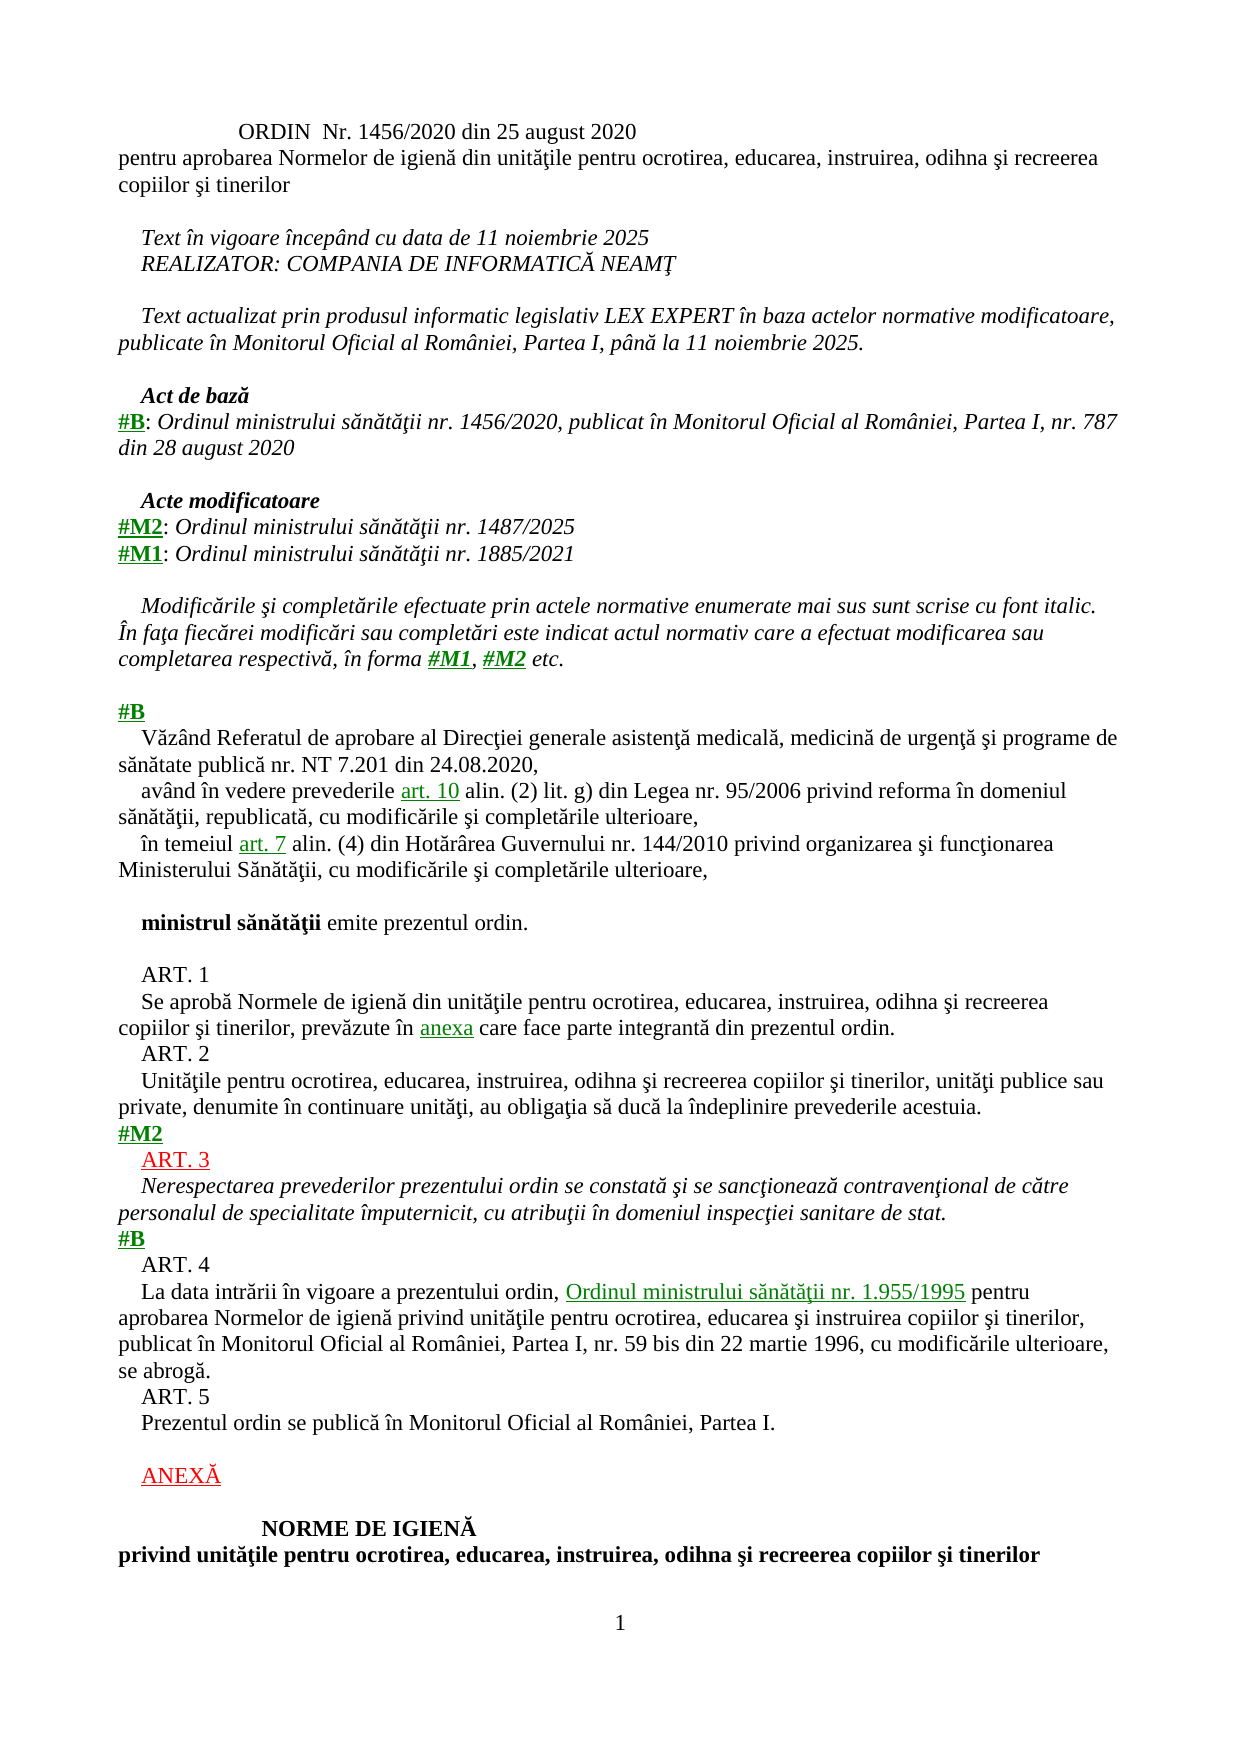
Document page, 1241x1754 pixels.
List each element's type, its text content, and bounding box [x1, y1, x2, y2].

text Nerespectarea prevederilor prezentului ordin se constată şi se sancţionează contravenţional de către personalul de specialitate împuternicit, cu atribuţii în domeniul inspecţiei sanitare de stat. [118, 1172, 1122, 1225]
text ART. 2 [118, 1041, 1122, 1067]
text #M2 [118, 1119, 1122, 1146]
text #B: Ordinul ministrului sănătăţii nr. 1456/2020, publicat în Monitorul Oficial al României, Partea I, nr. 787 din 28 august 2020 [118, 408, 1122, 461]
text ART. 1 [118, 961, 1122, 988]
text Acte modificatoare [118, 487, 1122, 513]
text Act de bază [118, 382, 1122, 408]
text privind unităţile pentru ocrotirea, educarea, instruirea, odihna şi recreerea copiilor şi tinerilor [118, 1541, 1122, 1568]
text #M1: Ordinul ministrului sănătăţii nr. 1885/2021 [118, 540, 1122, 566]
text Prezentul ordin se publică în Monitorul Oficial al României, Partea I. [118, 1409, 1122, 1436]
text ORDIN Nr. 1456/2020 din 25 august 2020 [118, 118, 1122, 144]
text NORME DE IGIENĂ [118, 1515, 1122, 1541]
text Text în vigoare începând cu data de 11 noiembrie 2025 [118, 223, 1122, 250]
text REALIZATOR: COMPANIA DE INFORMATICĂ NEAMŢ [118, 250, 1122, 276]
text Unităţile pentru ocrotirea, educarea, instruirea, odihna şi recreerea copiilor şi tinerilor, unităţi publice sau private, denumite în continuare unităţi, au obligaţia să ducă la îndeplinire prevederile acestuia. [118, 1067, 1122, 1119]
text având în vedere prevederile art. 10 alin. (2) lit. g) din Legea nr. 95/2006 privind reforma în domeniul sănătăţii, republicată, cu modificările şi completările ulterioare, [118, 777, 1122, 830]
text La data intrării în vigoare a prezentului ordin, Ordinul ministrului sănătăţii nr. 1.955/1995 pentru aprobarea Normelor de igienă privind unităţile pentru ocrotirea, educarea şi instruirea copiilor şi tinerilor, publicat în Monitorul Oficial al României, Partea I, nr. 59 bis din 22 martie 1996, cu modificările ulterioare, se abrogă. [118, 1278, 1122, 1383]
text ART. 4 [118, 1251, 1122, 1278]
text pentru aprobarea Normelor de igienă din unităţile pentru ocrotirea, educarea, instruirea, odihna şi recreerea copiilor şi tinerilor [118, 144, 1122, 197]
text #B [118, 1225, 1122, 1251]
text #B [118, 698, 1122, 724]
text în temeiul art. 7 alin. (4) din Hotărârea Guvernului nr. 144/2010 privind organizarea şi funcţionarea Ministerului Sănătăţii, cu modificările şi completările ulterioare, [118, 830, 1122, 882]
text ministrul sănătăţii emite prezentul ordin. [118, 909, 1122, 935]
text ANEXĂ [118, 1462, 1122, 1488]
text ART. 5 [118, 1383, 1122, 1409]
text Văzând Referatul de aprobare al Direcţiei generale asistenţă medicală, medicină de urgenţă şi programe de sănătate publică nr. NT 7.201 din 24.08.2020, [118, 724, 1122, 777]
text Modificările şi completările efectuate prin actele normative enumerate mai sus sunt scrise cu font italic. În faţa fiecărei modificări sau completări este indicat actul normativ care a efectuat modificarea sau completarea respectivă, în forma #M1, #M2 etc. [118, 592, 1122, 672]
text Text actualizat prin produsul informatic legislativ LEX EXPERT în baza actelor normative modificatoare, publicate în Monitorul Oficial al României, Partea I, până la 11 noiembrie 2025. [118, 303, 1122, 355]
text Se aprobă Normele de igienă din unităţile pentru ocrotirea, educarea, instruirea, odihna şi recreerea copiilor şi tinerilor, prevăzute în anexa care face parte integrantă din prezentul ordin. [118, 988, 1122, 1041]
text #M2: Ordinul ministrului sănătăţii nr. 1487/2025 [118, 513, 1122, 540]
text ART. 3 [118, 1146, 1122, 1172]
